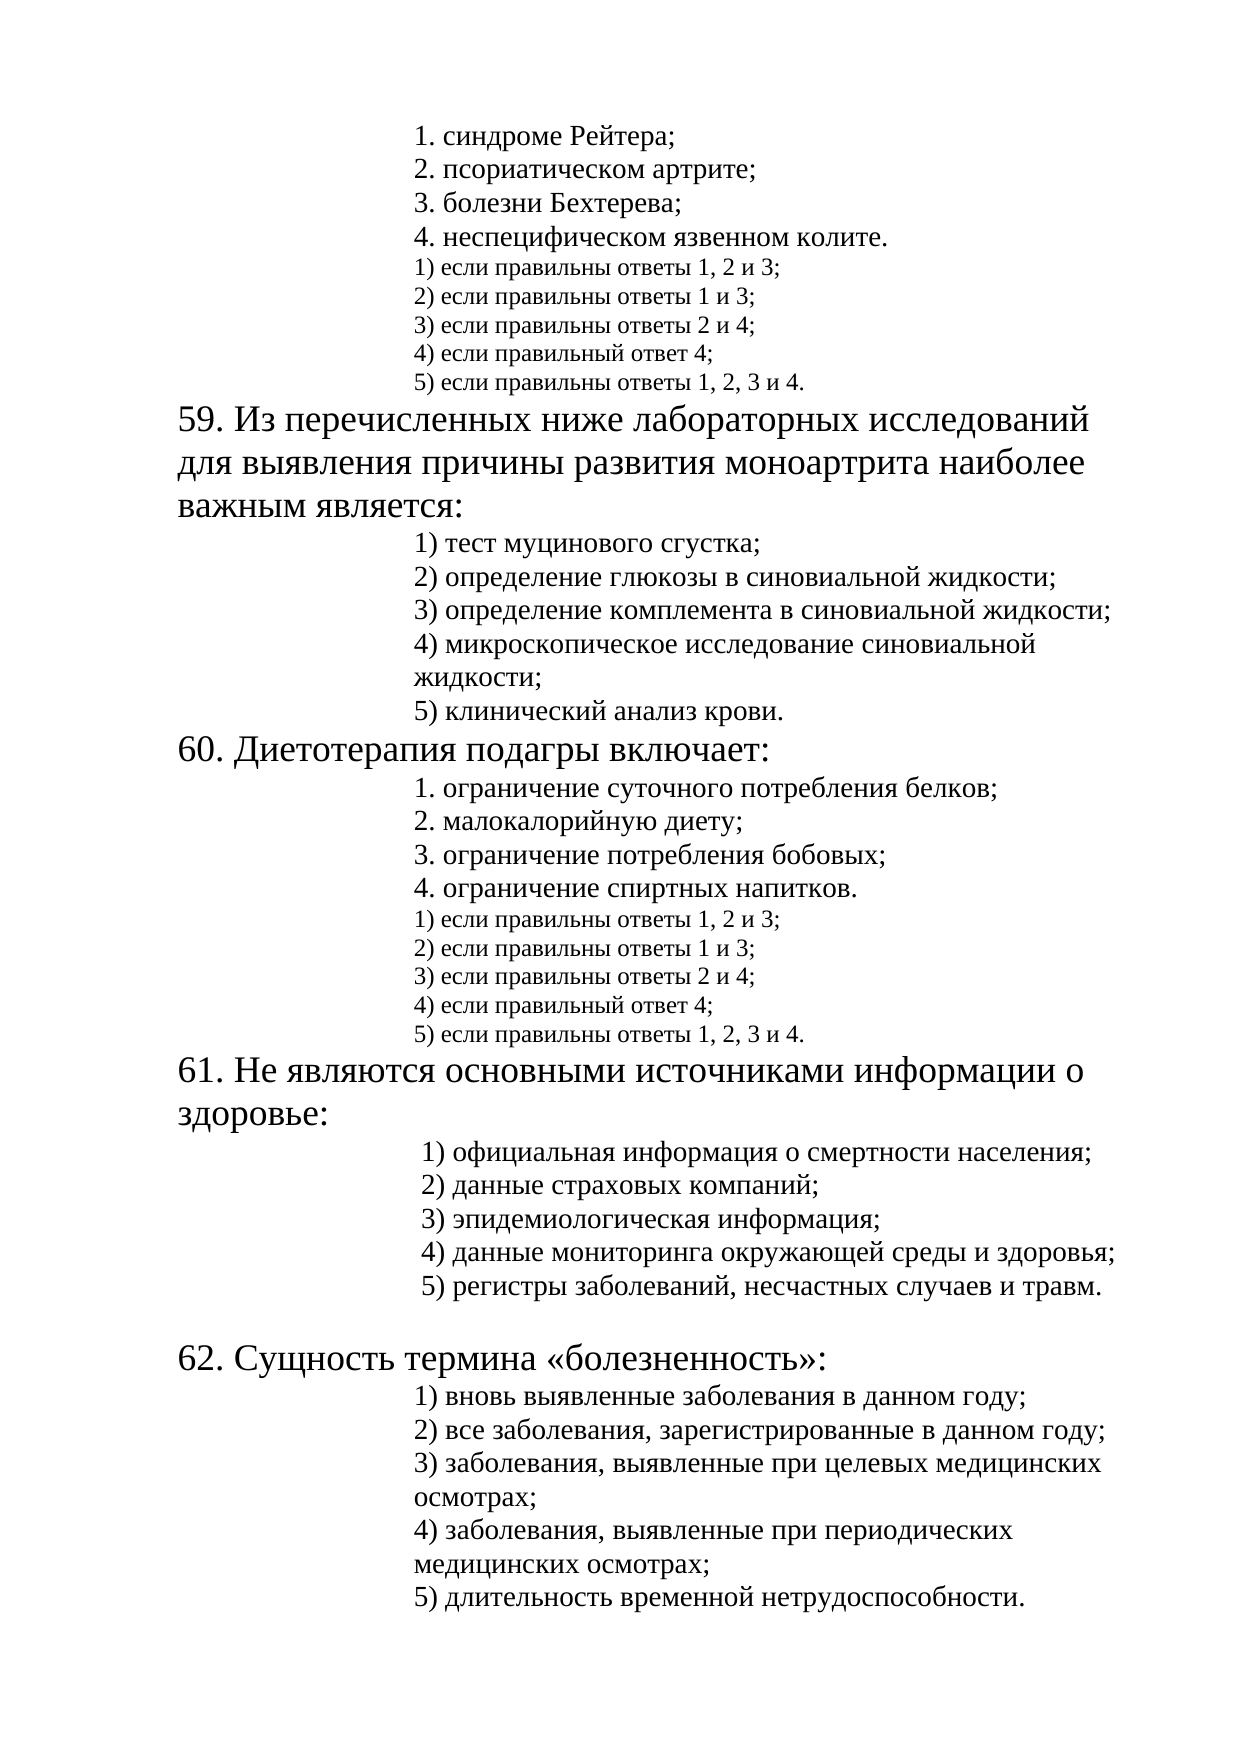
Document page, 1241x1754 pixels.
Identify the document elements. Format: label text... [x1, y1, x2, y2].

text 5) регистры заболеваний, несчастных случаев и травм. [413, 1268, 1152, 1302]
text 4) данные мониторинга окружающей среды и здоровья; [413, 1234, 1152, 1268]
text 5) клинический анализ крови. [413, 693, 1152, 727]
text 3) если правильны ответы 2 и 4; [413, 961, 1152, 990]
text 1) тест муцинового сгустка; [413, 525, 1152, 559]
text 61. Не являются основными источниками информации о здоровье: [177, 1048, 1152, 1134]
text 3. болезни Бехтерева; [413, 185, 1152, 219]
text 4. неспецифическом язвенном колите. [413, 219, 1152, 252]
text 5) если правильны ответы 1, 2, 3 и 4. [413, 367, 1152, 396]
text 2. малокалорийную диету; [413, 803, 1152, 837]
text 1. синдроме Рейтера; [413, 118, 1152, 152]
text 4) микроскопическое исследование синовиальной жидкости; [413, 626, 1152, 693]
text 2) определение глюкозы в синовиальной жидкости; [413, 559, 1152, 592]
text 2) если правильны ответы 1 и 3; [413, 933, 1152, 961]
text 3) эпидемиологическая информация; [413, 1201, 1152, 1234]
text 1) если правильны ответы 1, 2 и 3; [413, 904, 1152, 933]
text 1. ограничение суточного потребления белков; [413, 770, 1152, 803]
text 2) все заболевания, зарегистрированные в данном году; [413, 1412, 1152, 1445]
text 60. Диетотерапия подагры включает: [177, 727, 1152, 770]
text 3) определение комплемента в синовиальной жидкости; [413, 592, 1152, 626]
text 2. псориатическом артрите; [413, 152, 1152, 185]
text 3. ограничение потребления бобовых; [413, 837, 1152, 870]
text 3) заболевания, выявленные при целевых медицинских осмотрах; [413, 1445, 1152, 1512]
text 4. ограничение спиртных напитков. [413, 870, 1152, 904]
text 59. Из перечисленных ниже лабораторных исследований для выявления причины развития моноартрита наиболее важным является: [177, 396, 1152, 525]
text 4) заболевания, выявленные при периодических медицинских осмотрах; [413, 1512, 1152, 1579]
text 2) если правильны ответы 1 и 3; [413, 281, 1152, 310]
text 4) если правильный ответ 4; [413, 990, 1152, 1019]
text 2) данные страховых компаний; [413, 1167, 1152, 1201]
text 4) если правильный ответ 4; [413, 338, 1152, 367]
text 1) если правильны ответы 1, 2 и 3; [413, 252, 1152, 281]
text 62. Сущность термина «болезненность»: [177, 1335, 1152, 1378]
text 1) вновь выявленные заболевания в данном году; [413, 1378, 1152, 1412]
text 5) длительность временной нетрудоспособности. [413, 1579, 1152, 1613]
text 5) если правильны ответы 1, 2, 3 и 4. [413, 1019, 1152, 1048]
text 3) если правильны ответы 2 и 4; [413, 310, 1152, 338]
text 1) официальная информация о смертности населения; [413, 1134, 1152, 1167]
